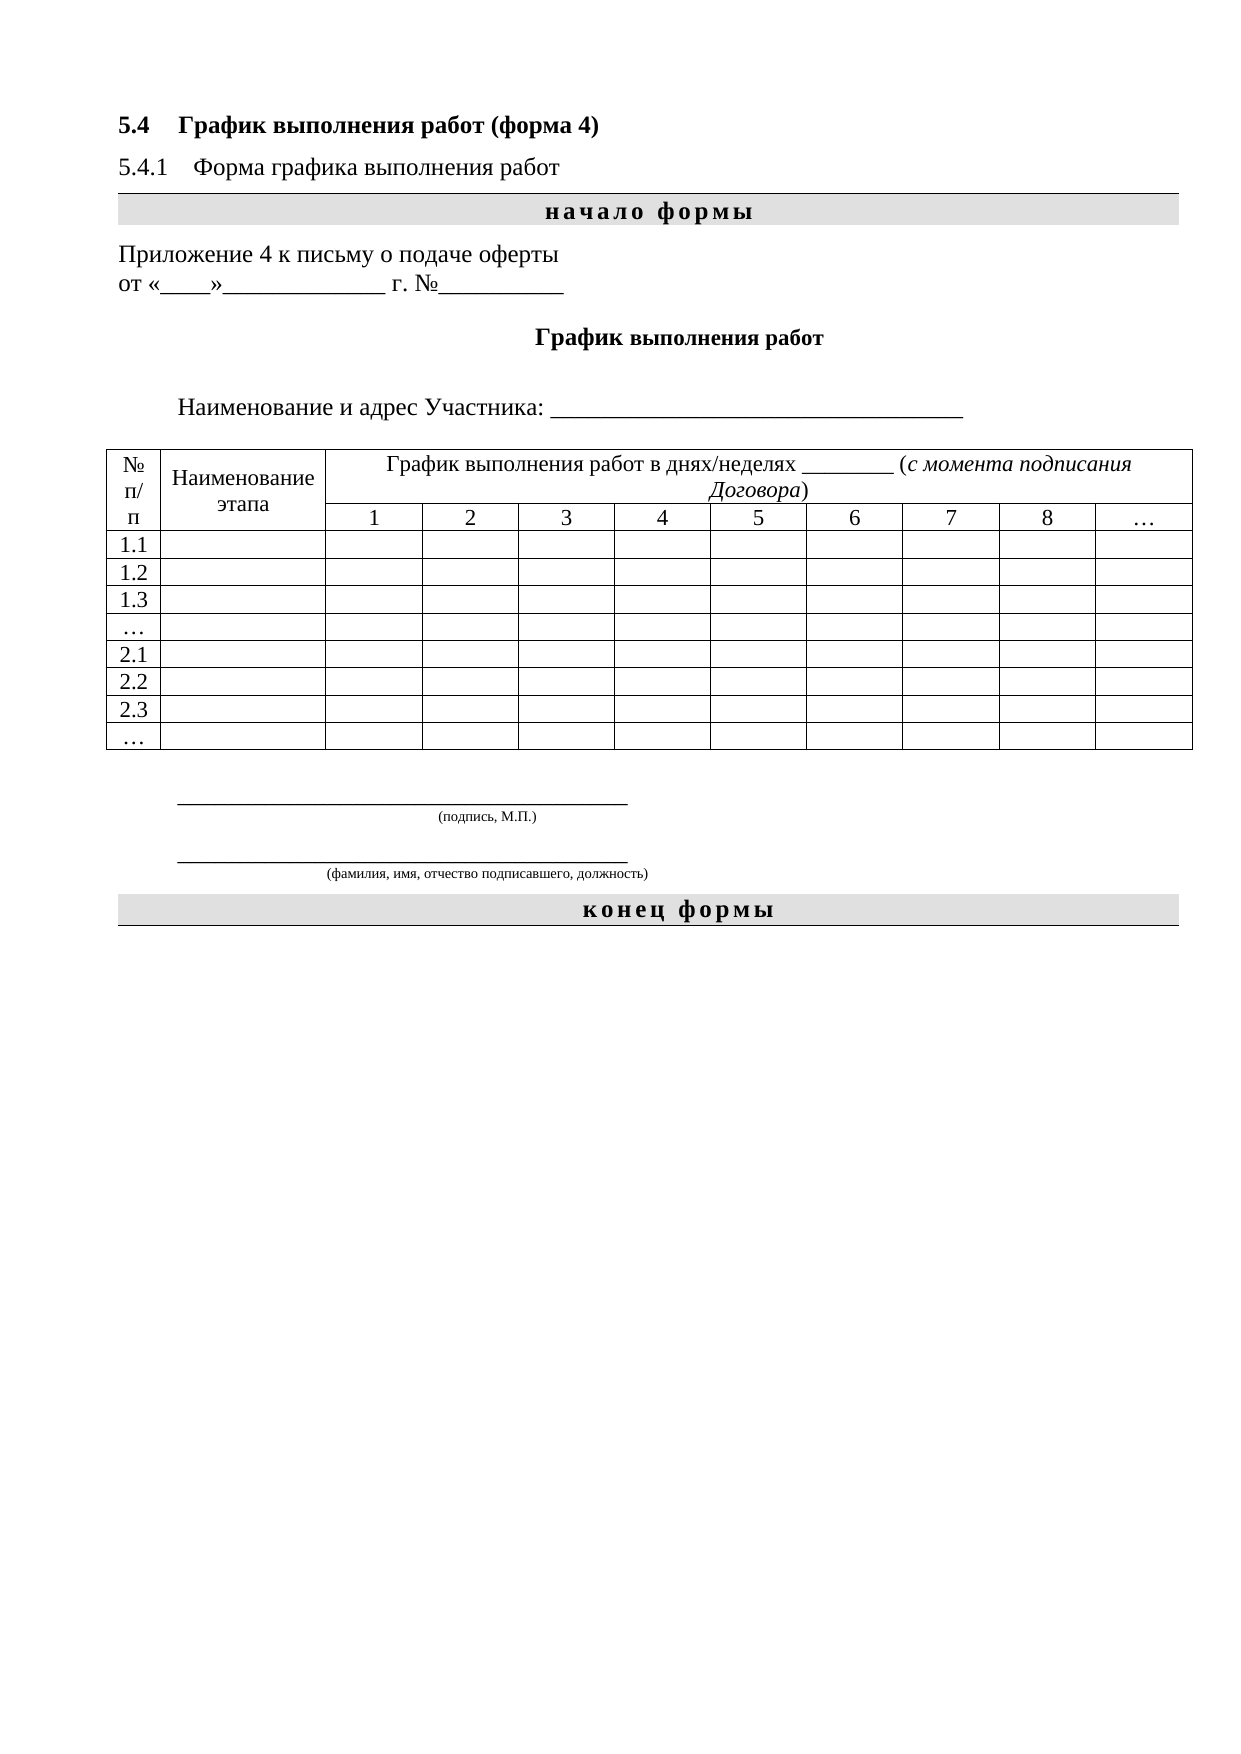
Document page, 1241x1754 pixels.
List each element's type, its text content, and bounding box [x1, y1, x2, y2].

table_cell [807, 723, 902, 749]
table_cell [423, 614, 518, 640]
table_cell [903, 559, 999, 585]
table_cell [161, 668, 325, 694]
table_cell [1000, 696, 1095, 722]
table_cell [423, 668, 518, 694]
table_cell [711, 723, 806, 749]
table_cell 7 [903, 504, 999, 530]
table_cell [161, 641, 325, 667]
table_cell [903, 614, 999, 640]
table_cell [1096, 559, 1192, 585]
table_cell [807, 614, 902, 640]
table_cell [1000, 614, 1095, 640]
table_cell 8 [1000, 504, 1095, 530]
table_cell [519, 614, 614, 640]
text График выполнения работ [118, 322, 1181, 350]
table_cell [423, 559, 518, 585]
table_cell 1.3 [107, 586, 160, 612]
table_cell [326, 614, 422, 640]
table_cell [1096, 723, 1192, 749]
table_cell [903, 531, 999, 558]
subtitle Форма графика выполнения работ [118, 152, 1181, 180]
table_cell [615, 614, 710, 640]
table_cell [161, 614, 325, 640]
table_cell [423, 586, 518, 612]
text Приложение 4 к письму о подаче оферты от «____»_____________ г. №__________ [118, 239, 1181, 297]
table_cell [1000, 641, 1095, 667]
table_cell [423, 531, 518, 558]
table_cell [1096, 696, 1192, 722]
table_cell [615, 668, 710, 694]
table_cell [161, 531, 325, 558]
text конец формы [118, 894, 1179, 925]
table_cell 5 [711, 504, 806, 530]
table_cell [903, 641, 999, 667]
table_cell [423, 696, 518, 722]
table_cell [615, 696, 710, 722]
table_cell [1000, 586, 1095, 612]
table_cell [326, 723, 422, 749]
table_cell [711, 586, 806, 612]
table_cell [807, 559, 902, 585]
table_header Наименование этапа [161, 450, 325, 530]
table_cell [519, 668, 614, 694]
table_cell [1096, 614, 1192, 640]
table_cell [1000, 559, 1095, 585]
table_cell [519, 586, 614, 612]
table_cell 3 [519, 504, 614, 530]
text ____________________________________ [118, 779, 1181, 808]
table_cell [1096, 586, 1192, 612]
table_cell [1000, 723, 1095, 749]
table_cell [326, 531, 422, 558]
table_cell [615, 641, 710, 667]
table_cell 1 [326, 504, 422, 530]
table_cell 4 [615, 504, 710, 530]
table_cell [807, 586, 902, 612]
text (фамилия, имя, отчество подписавшего, должность) [118, 865, 797, 894]
table_cell [903, 723, 999, 749]
table_cell [807, 668, 902, 694]
table_cell [326, 641, 422, 667]
table_cell [807, 641, 902, 667]
table_cell [519, 559, 614, 585]
text (подпись, М.П.) [118, 808, 797, 837]
table_cell [903, 586, 999, 612]
subtitle График выполнения работ (форма 4) [118, 110, 1181, 139]
table_cell [711, 641, 806, 667]
table_cell [519, 641, 614, 667]
table_cell 1.1 [107, 531, 160, 558]
table_header График выполнения работ в днях/неделях ________ (с момента подписания Договора) [326, 450, 1192, 503]
text ____________________________________ [118, 837, 1181, 865]
table_cell 6 [807, 504, 902, 530]
table_cell 2.1 [107, 641, 160, 667]
table_cell [326, 586, 422, 612]
table_cell … [1096, 504, 1192, 530]
table_cell [615, 723, 710, 749]
table_cell [423, 723, 518, 749]
table_cell [1096, 531, 1192, 558]
text Наименование и адрес Участника: _________________________________ [118, 392, 1181, 420]
table_cell … [107, 723, 160, 749]
table_cell 2 [423, 504, 518, 530]
table_cell [326, 559, 422, 585]
table_cell [1000, 668, 1095, 694]
table_cell [519, 531, 614, 558]
table_cell [711, 696, 806, 722]
table_cell [615, 559, 710, 585]
table_cell [807, 696, 902, 722]
table_cell [161, 586, 325, 612]
table_cell [807, 531, 902, 558]
table_cell [903, 668, 999, 694]
table_cell [161, 723, 325, 749]
table_cell [903, 696, 999, 722]
table_cell [519, 696, 614, 722]
table_cell 2.2 [107, 668, 160, 694]
table_cell [615, 586, 710, 612]
table_cell [711, 531, 806, 558]
table_header № п/п [107, 450, 160, 530]
table_cell [519, 723, 614, 749]
table_cell [1000, 531, 1095, 558]
table_cell 1.2 [107, 559, 160, 585]
table_cell [711, 668, 806, 694]
table_cell [161, 696, 325, 722]
table_cell [423, 641, 518, 667]
table_cell [711, 559, 806, 585]
table_cell 2.3 [107, 696, 160, 722]
table_cell [1096, 641, 1192, 667]
table_cell [326, 696, 422, 722]
text начало формы [118, 194, 1179, 225]
table_cell [326, 668, 422, 694]
table_cell [711, 614, 806, 640]
table_cell [161, 559, 325, 585]
table_cell [615, 531, 710, 558]
table_cell … [107, 614, 160, 640]
table_cell [1096, 668, 1192, 694]
